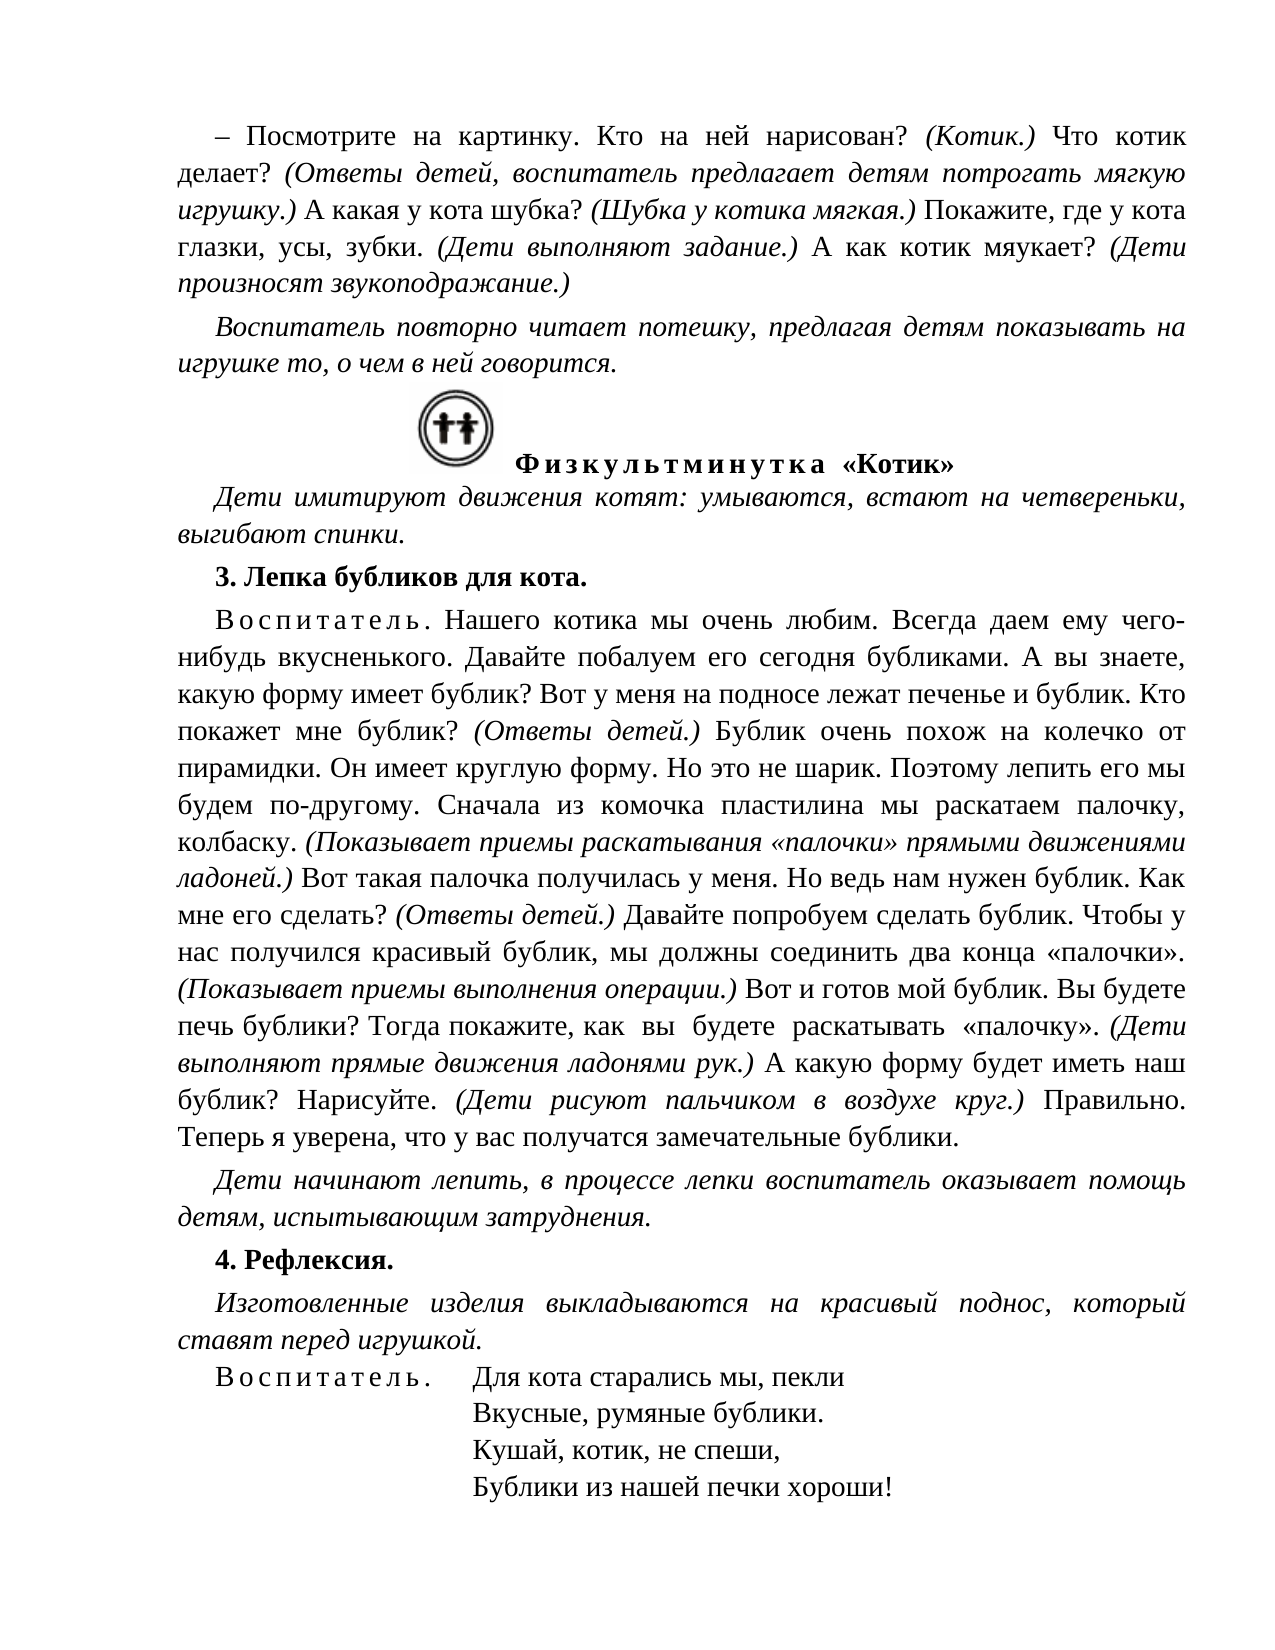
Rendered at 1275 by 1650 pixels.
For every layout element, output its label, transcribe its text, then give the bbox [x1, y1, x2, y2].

text Изготовленные изделия выкладываются на красивый поднос, который ставят перед игрушкой. [177, 1285, 1186, 1355]
text 3. Лепка бубликов для кота. [177, 559, 1186, 593]
text Дети имитируют движения котят: умываются, встают на четвереньки, выгибают спинки. [177, 479, 1186, 550]
text Физкультминутка «Котик» [177, 382, 1186, 479]
text Вкусные, румяные бублики. [177, 1396, 1186, 1429]
text – Посмотрите на картинку. Кто на ней нарисован? (Котик.) Что котик делает? (Ответы детей, воспитатель предлагает детям потрогать мягкую игрушку.) А какая у кота шубка? (Шубка у котика мягкая.) Покажите, где у кота глазки, усы, зубки. (Дети выполняют задание.) А как котик мяукает? (Дети произносят звукоподражание.) [177, 118, 1186, 299]
text Бублики из нашей печки хороши! [177, 1469, 1186, 1503]
text 4. Рефлексия. [177, 1242, 1186, 1275]
picture [408, 382, 503, 474]
text Дети начинают лепить, в процессе лепки воспитатель оказывает помощь детям, испытывающим затруднения. [177, 1162, 1186, 1232]
text Воспитатель повторно читает потешку, предлагая детям показывать на игрушке то, о чем в ней говорится. [177, 309, 1186, 379]
text Кушай, котик, не спеши, [177, 1432, 1186, 1466]
text Воспитатель. Для кота старались мы, пекли [177, 1359, 1186, 1392]
text Воспитатель. Нашего котика мы очень любим. Всегда даем ему чего-нибудь вкусненького. Давайте побалуем его сегодня бубликами. А вы знаете, какую форму имеет бублик? Вот у меня на подносе лежат печенье и бублик. Кто покажет мне бублик? (Ответы детей.) Бублик очень похож на колечко от пирамидки. Он имеет круглую форму. Но это не шарик. Поэтому лепить его мы будем по-другому. Сначала из комочка пластилина мы раскатаем палочку, колбаску. (Показывает приемы раскатывания «палочки» прямыми движениями ладоней.) Вот такая палочка получилась у меня. Но ведь нам нужен бублик. Как мне его сделать? (Ответы детей.) Давайте попробуем сделать бублик. Чтобы у нас получился красивый бублик, мы должны соединить два конца «палочки». (Показывает приемы выполнения операции.) Вот и готов мой бублик. Вы будете печь бублики? Тогда покажите, как вы будете раскатывать «палочку». (Дети выполняют прямые движения ладонями рук.) А какую форму будет иметь наш бублик? Нарисуйте. (Дети рисуют пальчиком в воздухе круг.) Правильно. Теперь я уверена, что у вас получатся замечательные бублики. [177, 602, 1186, 1152]
